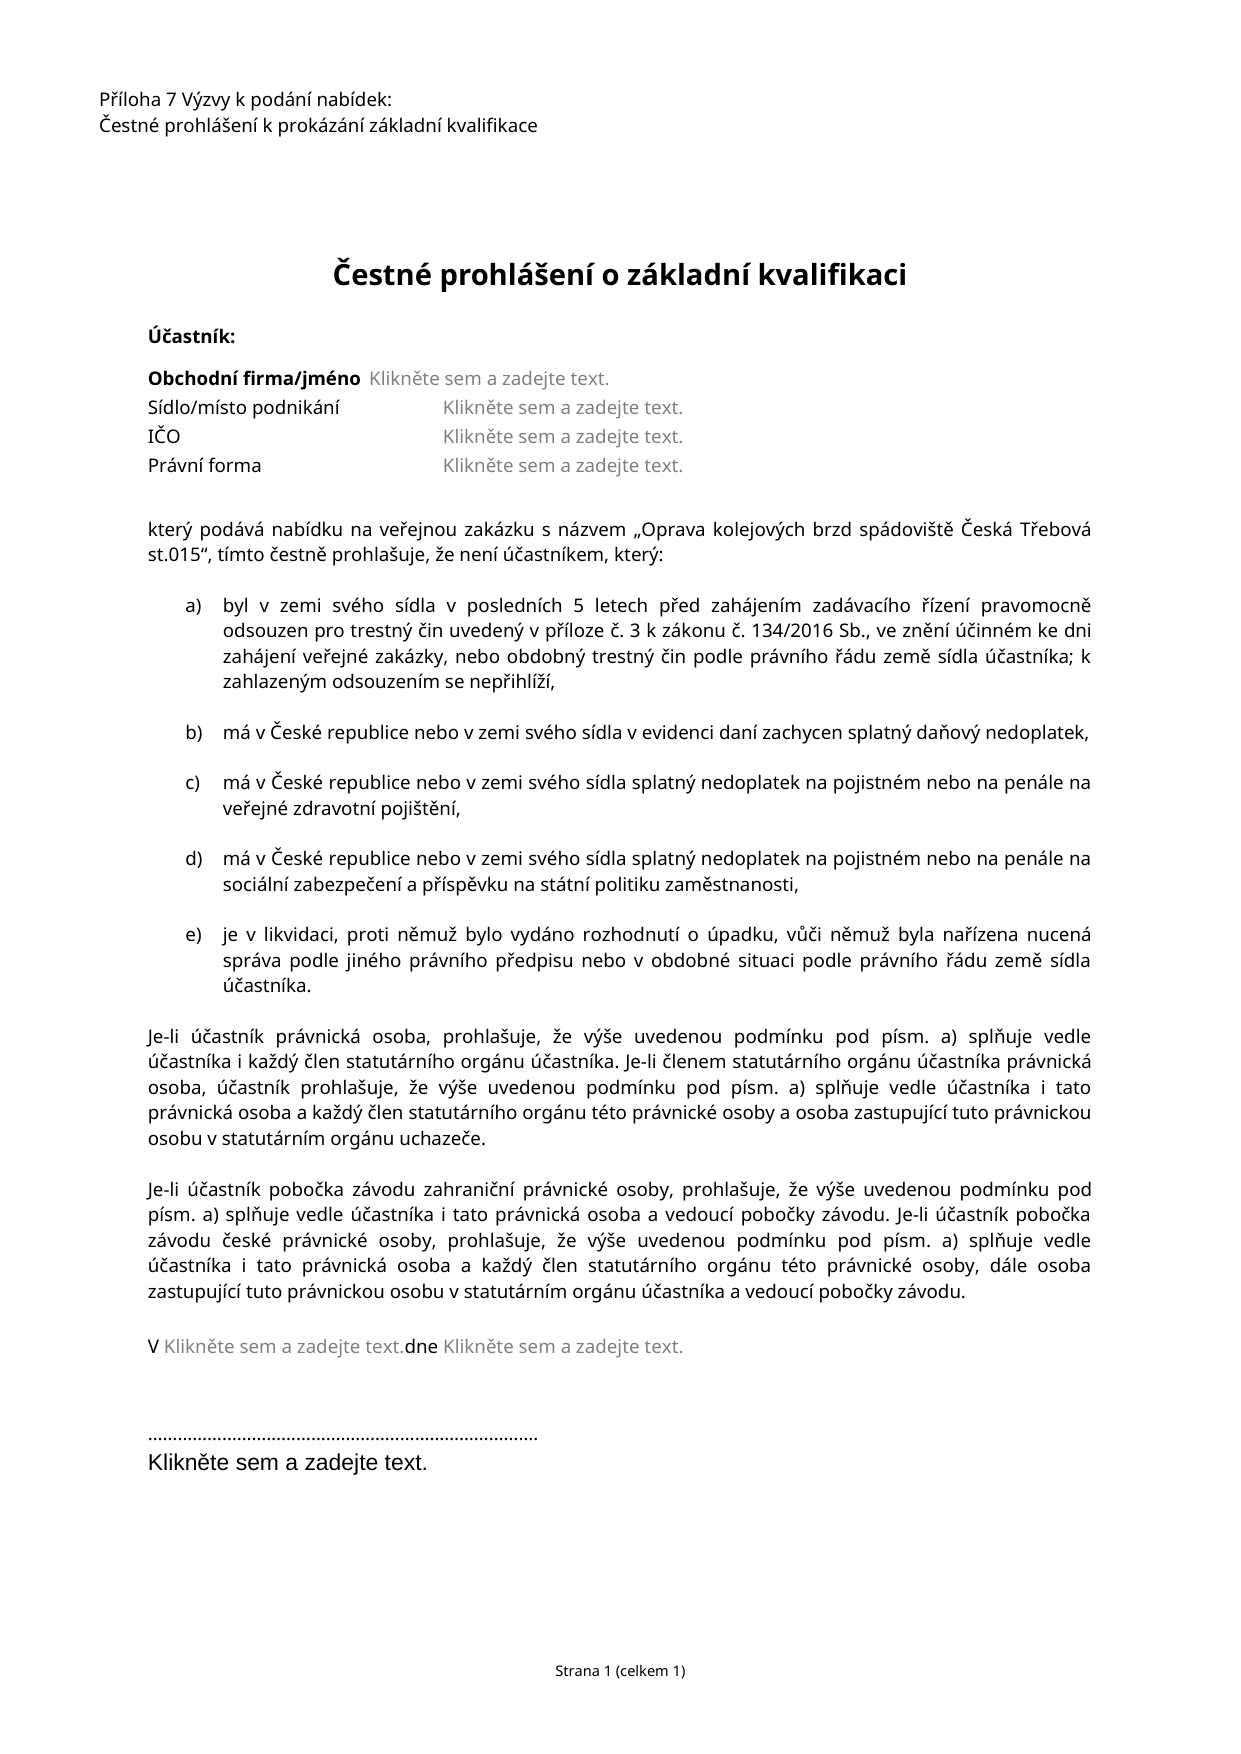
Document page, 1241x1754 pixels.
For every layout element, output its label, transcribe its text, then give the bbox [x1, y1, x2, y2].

text IČO [148, 420, 1093, 449]
text Je-li účastník pobočka závodu zahraniční právnické osoby, prohlašuje, že výše uvedenou podmínku pod písm. a) splňuje vedle účastníka i tato právnická osoba a vedoucí pobočky závodu. Je-li účastník pobočka závodu české právnické osoby, prohlašuje, že výše uvedenou podmínku pod písm. a) splňuje vedle účastníka i tato právnická osoba a každý člen statutárního orgánu této právnické osoby, dále osoba zastupující tuto právnickou osobu v statutárním orgánu účastníka a vedoucí pobočky závodu. [148, 1176, 1093, 1304]
list má v České republice nebo v zemi svého sídla splatný nedoplatek na pojistném nebo na penále na veřejné zdravotní pojištění, [185, 769, 1093, 821]
text Účastník: [148, 318, 1093, 349]
text V dne [148, 1329, 1092, 1358]
list má v České republice nebo v zemi svého sídla v evidenci daní zachycen splatný daňový nedoplatek, [185, 719, 1093, 744]
list byl v zemi svého sídla v posledních 5 letech před zahájením zadávacího řízení pravomocně odsouzen pro trestný čin uvedený v příloze č. 3 k zákonu č. 134/2016 Sb., ve znění účinném ke dni zahájení veřejné zakázky, nebo obdobný trestný čin podle právního řádu země sídla účastníka; k zahlazeným odsouzením se nepřihlíží, [185, 592, 1093, 694]
text který podává nabídku na veřejnou zakázku s názvem „Oprava kolejových brzd spádoviště Česká Třebová st.015“, tímto čestně prohlašuje, že není účastníkem, který: [148, 516, 1093, 567]
text ……………………………………………………………………. [148, 1417, 1092, 1446]
list je v likvidaci, proti němuž bylo vydáno rozhodnutí o úpadku, vůči němuž byla nařízena nucená správa podle jiného právního předpisu nebo v obdobné situaci podle právního řádu země sídla účastníka. [185, 922, 1093, 998]
text Obchodní firma/jméno [148, 362, 1093, 391]
text Sídlo/místo podnikání [148, 391, 1093, 420]
text Právní forma [148, 449, 1093, 478]
list má v České republice nebo v zemi svého sídla splatný nedoplatek na pojistném nebo na penále na sociální zabezpečení a příspěvku na státní politiku zaměstnanosti, [185, 846, 1093, 897]
title Čestné prohlášení o základní kvalifikaci [148, 254, 1093, 293]
text Je-li účastník právnická osoba, prohlašuje, že výše uvedenou podmínku pod písm. a) splňuje vedle účastníka i každý člen statutárního orgánu účastníka. Je-li členem statutárního orgánu účastníka právnická osoba, účastník prohlašuje, že výše uvedenou podmínku pod písm. a) splňuje vedle účastníka i tato právnická osoba a každý člen statutárního orgánu této právnické osoby a osoba zastupující tuto právnickou osobu v statutárním orgánu uchazeče. [148, 1023, 1093, 1151]
